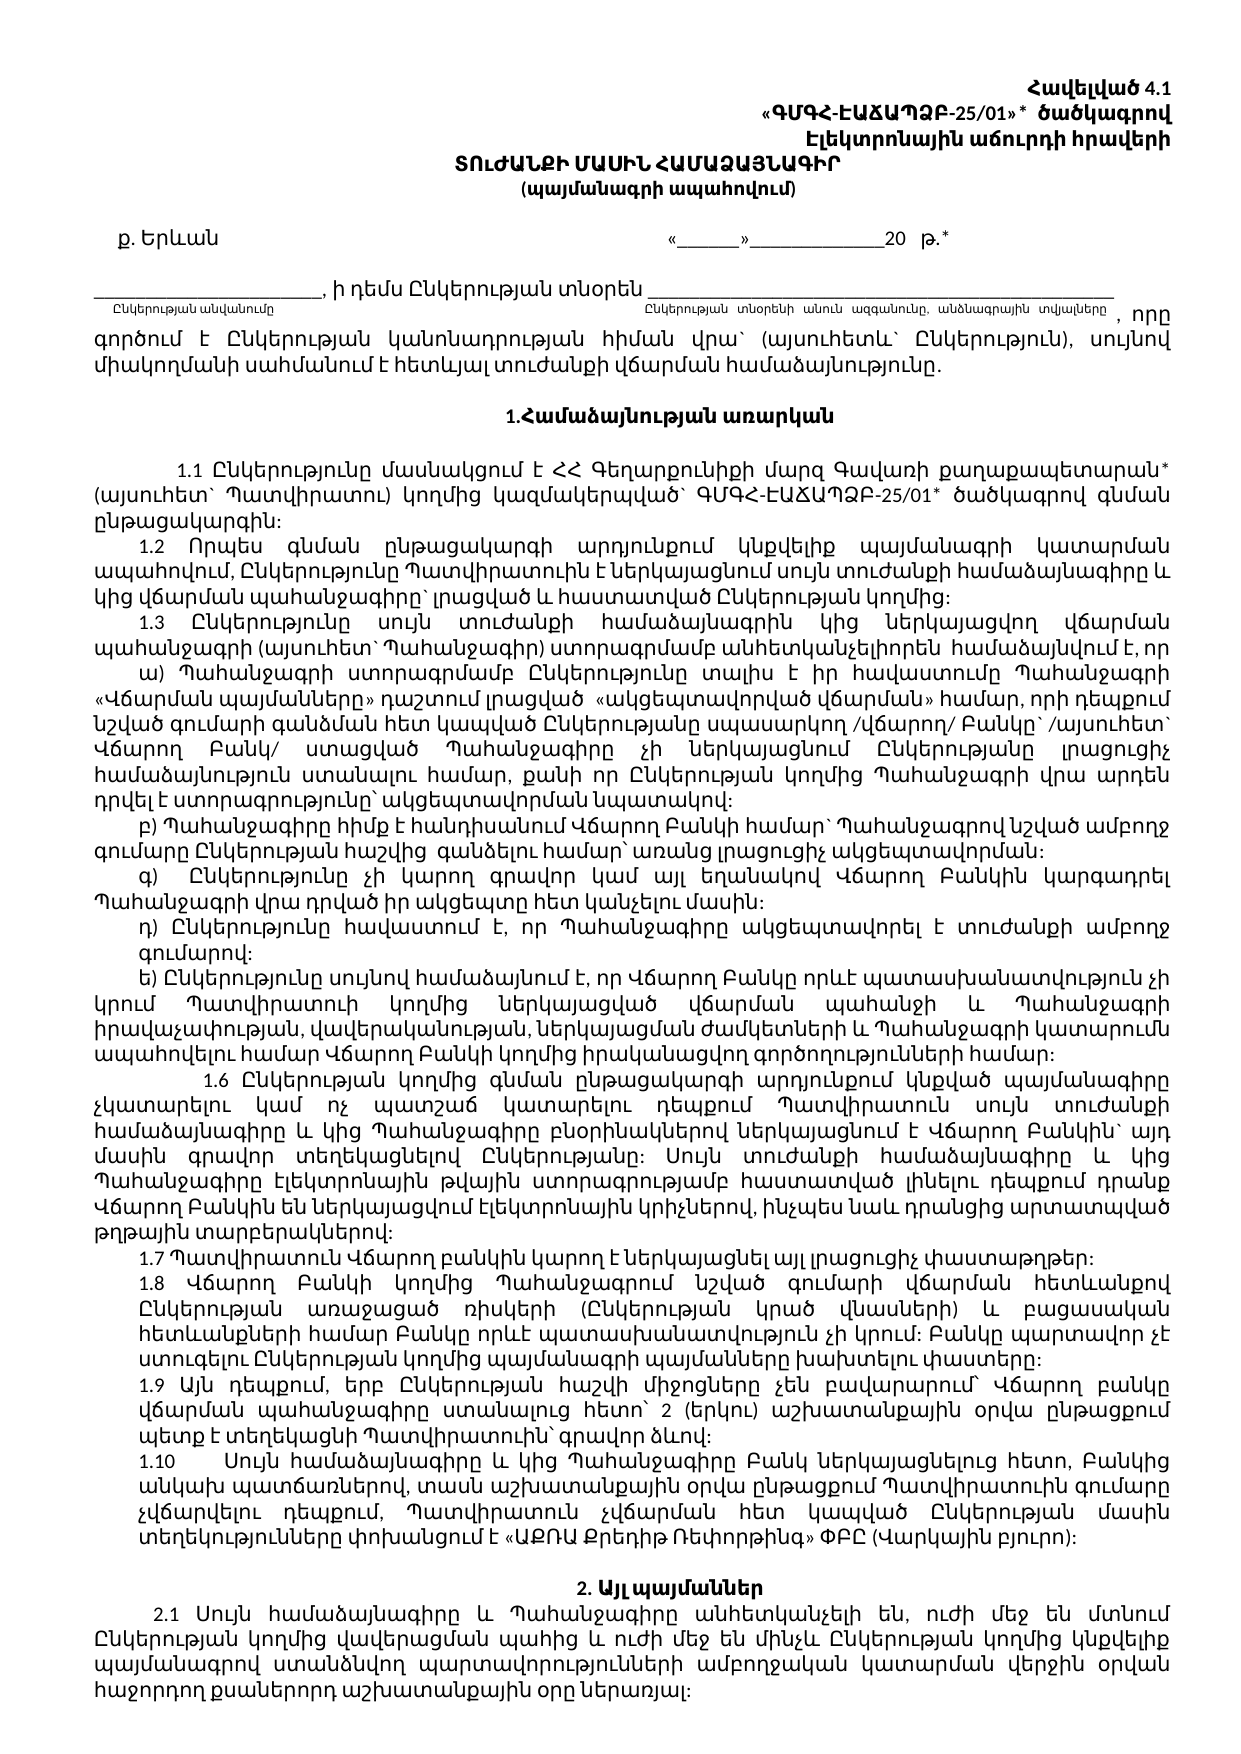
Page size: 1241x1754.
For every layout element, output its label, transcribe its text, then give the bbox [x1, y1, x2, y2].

text Ընկերության անվանումը Ընկերության տնօրենի անուն ազգանունը, անձնագրային տվյալները , որը գործում է Ընկերության կանոնադրության հիման վրա` (այսուհետև` Ընկերություն), սույնով միակողմանի սահմանում է հետևյալ տուժանքի վճարման համաձայնությունը. [94, 301, 1171, 377]
text 1.Համաձայնության առարկան [169, 403, 1171, 428]
text 2.1 Սույն համաձայնագիրը և Պահանջագիրը անհետկանչելի են, ուժի մեջ են մտնում Ընկերության կողմից վավերացման պահից և ուժի մեջ են մինչև Ընկերության կողմից կնքվելիք պայմանագրով ստանձնվող պարտավորությունների ամբողջական կատարման վերջին օրվան հաջորդող քսաներորդ աշխատանքային օրը ներառյալ: [94, 1601, 1171, 1702]
text «ԳՄԳՀ-ԷԱՃԱՊՁԲ-25/01»* ծածկագրով [94, 100, 1171, 126]
text գ) Ընկերությունը չի կարող գրավոր կամ այլ եղանակով Վճարող Բանկին կարգադրել Պահանջագրի վրա դրված իր ակցեպտը հետ կանչելու մասին: [94, 864, 1171, 914]
text 1.9 Այն դեպքում, երբ Ընկերության հաշվի միջոցները չեն բավարարում՝ Վճարող բանկը վճարման պահանջագիրը ստանալուց հետո՝ 2 (երկու) աշխատանքային օրվա ընթացքում պետք է տեղեկացնի Պատվիրատուին՝ գրավոր ձևով: [138, 1372, 1171, 1448]
text (պայմանագրի ապահովում) [94, 177, 1171, 199]
text դ) Ընկերությունը հավաստում է, որ Պահանջագիրը ակցեպտավորել է տուժանքի ամբողջ գումարով: [138, 914, 1171, 965]
text 1.3 Ընկերությունը սույն տուժանքի համաձայնագրին կից ներկայացվող վճարման պահանջագրի (այսուհետ` Պահանջագիր) ստորագրմամբ անհետկանչելիորեն համաձայնվում է, որ [94, 609, 1171, 660]
text Էլեկտրոնային աճուրդի հրավերի [94, 126, 1171, 151]
text ե) Ընկերությունը սույնով համաձայնում է, որ Վճարող Բանկը որևէ պատասխանատվություն չի կրում Պատվիրատուի կողմից ներկայացված վճարման պահանջի և Պահանջագրի իրավաչափության, վավերականության, ներկայացման ժամկետների և Պահանջագրի կատարումն ապահովելու համար Վճարող Բանկի կողմից իրականացվող գործողությունների համար: [94, 965, 1171, 1067]
text ք. Երևան «______»_____________20 թ.* [94, 225, 1171, 250]
text 1.1 Ընկերությունը մասնակցում է ՀՀ Գեղարքունիքի մարզ Գավառի քաղաքապետարան* (այսուհետ` Պատվիրատու) կողմից կազմակերպված` ԳՄԳՀ-ԷԱՃԱՊՁԲ-25/01* ծածկագրով գնման ընթացակարգին: [94, 457, 1171, 533]
text ա) Պահանջագրի ստորագրմամբ Ընկերությունը տալիս է իր հավաստումը Պահանջագրի «Վճարման պայմանները» դաշտում լրացված «ակցեպտավորված վճարման» համար, որի դեպքում նշված գումարի գանձման հետ կապված Ընկերությանը սպասարկող /վճարող/ Բանկը` /այսուհետ` Վճարող Բանկ/ ստացված Պահանջագիրը չի ներկայացնում Ընկերությանը լրացուցիչ համաձայնություն ստանալու համար, քանի որ Ընկերության կողմից Պահանջագրի վրա արդեն դրվել է ստորագրությունը՝ ակցեպտավորման նպատակով: [94, 660, 1171, 813]
text ______________________, ի դեմս Ընկերության տնօրեն _____________________________________________ [94, 276, 1171, 301]
text ՏՈւԺԱՆՔԻ ՄԱՍԻՆ ՀԱՄԱՁԱՅՆԱԳԻՐ [94, 151, 1171, 177]
text 1.6 Ընկերության կողմից գնման ընթացակարգի արդյունքում կնքված պայմանագիրը չկատարելու կամ ոչ պատշաճ կատարելու դեպքում Պատվիրատուն սույն տուժանքի համաձայնագիրը և կից Պահանջագիրը բնօրինակներով ներկայացնում է Վճարող Բանկին` այդ մասին գրավոր տեղեկացնելով Ընկերությանը: Սույն տուժանքի համաձայնագիրը և կից Պահանջագիրը էլեկտրոնային թվային ստորագրությամբ հաստատված լինելու դեպքում դրանք Վճարող Բանկին են ներկայացվում էլեկտրոնային կրիչներով, ինչպես նաև դրանցից արտատպված թղթային տարբերակներով: [94, 1067, 1171, 1245]
text 2. Այլ պայմաններ [169, 1575, 1171, 1601]
text Հավելված 4.1 [94, 75, 1171, 100]
text 1.7 Պատվիրատուն Վճարող բանկին կարող է ներկայացնել այլ լրացուցիչ փաստաթղթեր: [138, 1245, 1171, 1270]
text բ) Պահանջագիրը հիմք է հանդիսանում Վճարող Բանկի համար` Պահանջագրով նշված ամբողջ գումարը Ընկերության հաշվից գանձելու համար՝ առանց լրացուցիչ ակցեպտավորման: [94, 813, 1171, 864]
text 1.10 Սույն համաձայնագիրը և կից Պահանջագիրը Բանկ ներկայացնելուց հետո, Բանկից անկախ պատճառներով, տասն աշխատանքային օրվա ընթացքում Պատվիրատուին գումարը չվճարվելու դեպքում, Պատվիրատուն չվճարման հետ կապված Ընկերության մասին տեղեկությունները փոխանցում է «ԱՔՌԱ Քրեդիթ Ռեփորթինգ» ՓԲԸ (Վարկային բյուրո): [138, 1448, 1171, 1550]
text 1.2 Որպես գնման ընթացակարգի արդյունքում կնքվելիք պայմանագրի կատարման ապահովում, Ընկերությունը Պատվիրատուին է ներկայացնում սույն տուժանքի համաձայնագիրը և կից վճարման պահանջագիրը` լրացված և հաստատված Ընկերության կողմից: [94, 533, 1171, 609]
text 1.8 Վճարող Բանկի կողմից Պահանջագրում նշված գումարի վճարման հետևանքով Ընկերության առաջացած ռիսկերի (Ընկերության կրած վնասների) և բացասական հետևանքների համար Բանկը որևէ պատասխանատվություն չի կրում: Բանկը պարտավոր չէ ստուգելու Ընկերության կողմից պայմանագրի պայմանները խախտելու փաստերը: [138, 1270, 1171, 1372]
